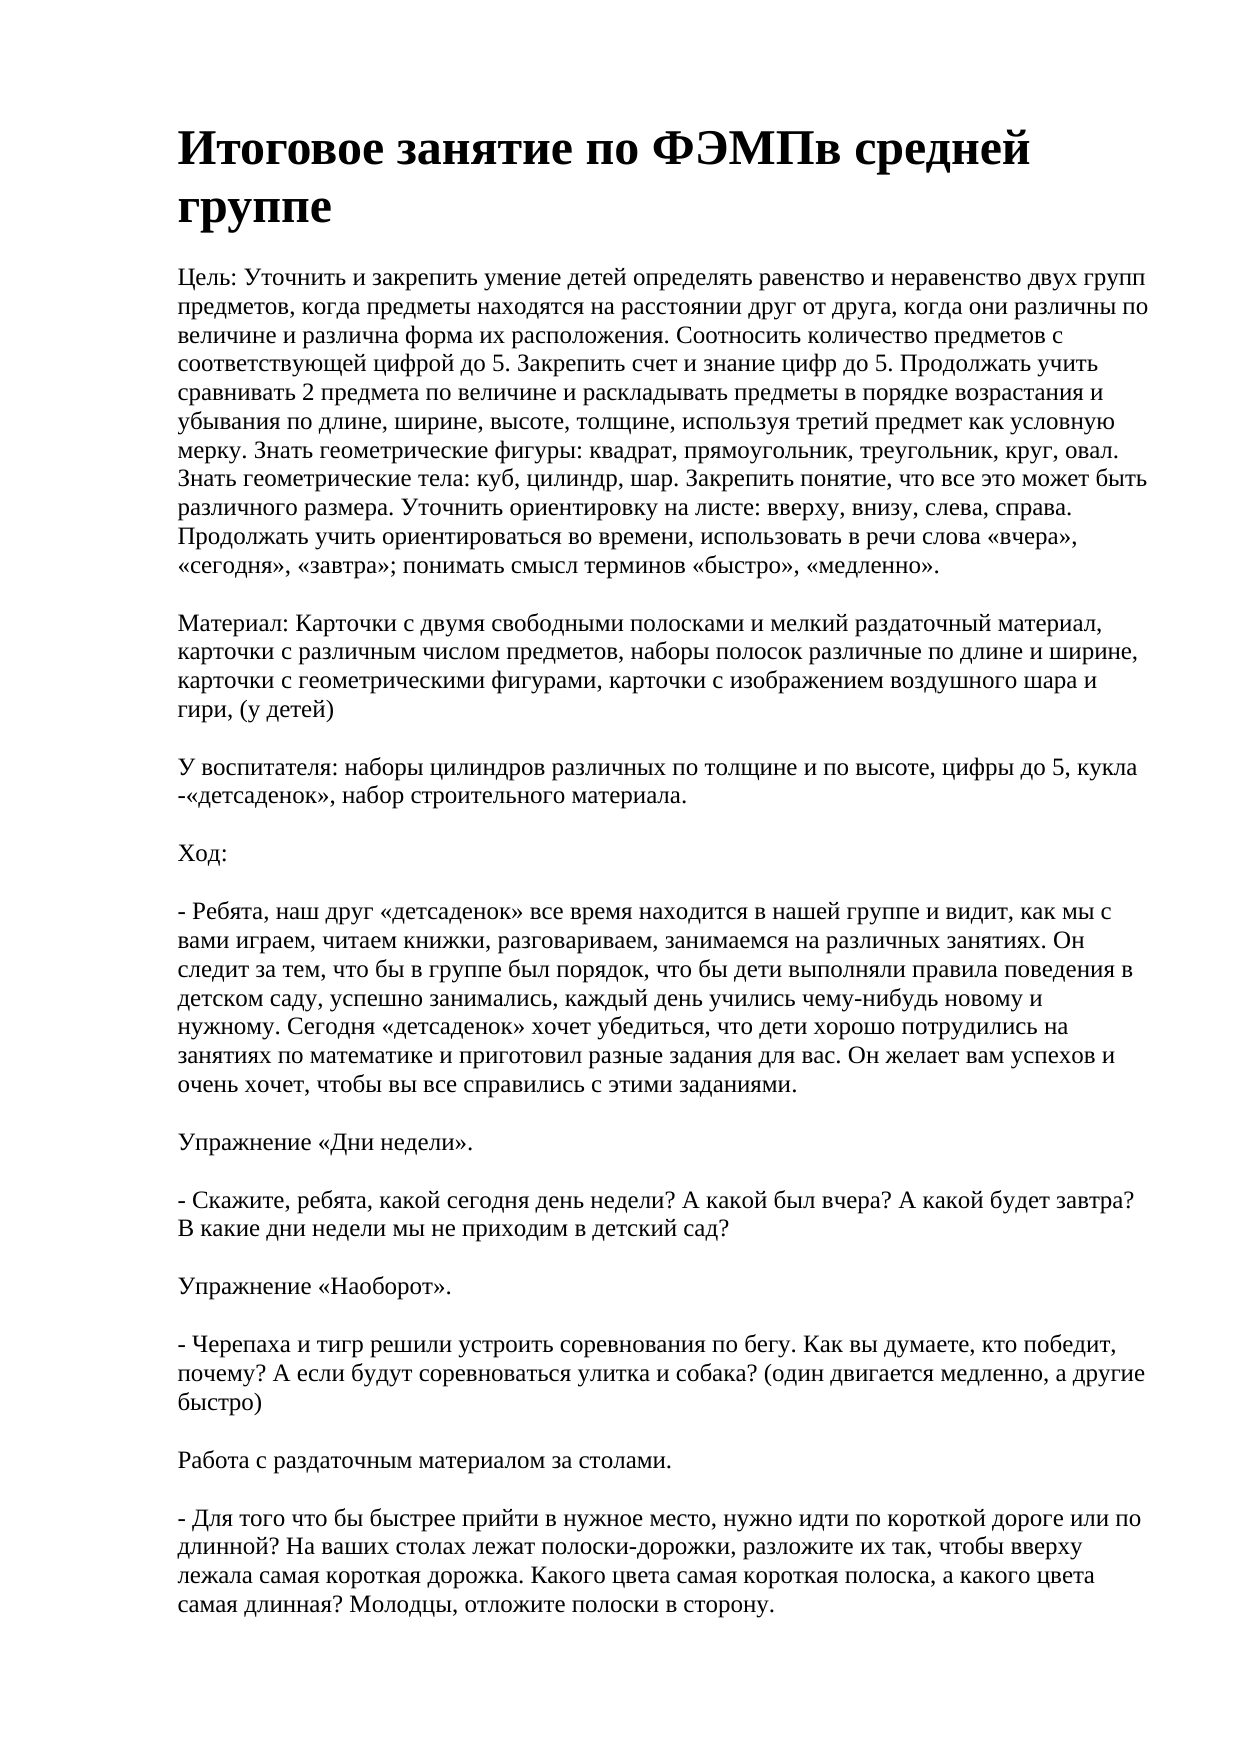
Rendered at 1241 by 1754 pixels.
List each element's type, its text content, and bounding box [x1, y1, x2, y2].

text - Скажите, ребята, какой сегодня день недели? А какой был вчера? А какой будет завтра? В какие дни недели мы не приходим в детский сад? [177, 1185, 1152, 1242]
text - Черепаха и тигр решили устроить соревнования по бегу. Как вы думаете, кто победит, почему? А если будут соревноваться улитка и собака? (один двигается медленно, а другие быстро) [177, 1329, 1152, 1416]
text Материал: Карточки с двумя свободными полосками и мелкий раздаточный материал, карточки с различным числом предметов, наборы полосок различные по длине и ширине, карточки с геометрическими фигурами, карточки с изображением воздушного шара и гири, (у детей) [177, 608, 1152, 723]
text Упражнение «Дни недели». [177, 1127, 1152, 1156]
text Работа с раздаточным материалом за столами. [177, 1445, 1152, 1473]
text У воспитателя: наборы цилиндров различных по толщине и по высоте, цифры до 5, кукла -«детсаденок», набор строительного материала. [177, 752, 1152, 809]
text Ход: [177, 838, 1152, 867]
text Упражнение «Наоборот». [177, 1271, 1152, 1300]
text - Для того что бы быстрее прийти в нужное место, нужно идти по короткой дороге или по длинной? На ваших столах лежат полоски-дорожки, разложите их так, чтобы вверху лежала самая короткая дорожка. Какого цвета самая короткая полоска, а какого цвета самая длинная? Молодцы, отложите полоски в сторону. [177, 1503, 1152, 1618]
text - Ребята, наш друг «детсаденок» все время находится в нашей группе и видит, как мы с вами играем, читаем книжки, разговариваем, занимаемся на различных занятиях. Он следит за тем, что бы в группе был порядок, что бы дети выполняли правила поведения в детском саду, успешно занимались, каждый день учились чему-нибудь новому и нужному. Сегодня «детсаденок» хочет убедиться, что дети хорошо потрудились на занятиях по математике и приготовил разные задания для вас. Он желает вам успехов и очень хочет, чтобы вы все справились с этими заданиями. [177, 896, 1152, 1098]
text Цель: Уточнить и закрепить умение детей определять равенство и неравенство двух групп предметов, когда предметы находятся на расстоянии друг от друга, когда они различны по величине и различна форма их расположения. Соотносить количество предметов с соответствующей цифрой до 5. Закрепить счет и знание цифр до 5. Продолжать учить сравнивать 2 предмета по величине и раскладывать предметы в порядке возрастания и убывания по длине, ширине, высоте, толщине, используя третий предмет как условную мерку. Знать геометрические фигуры: квадрат, прямоугольник, треугольник, круг, овал. Знать геометрические тела: куб, цилиндр, шар. Закрепить понятие, что все это может быть различного размера. Уточнить ориентировку на листе: вверху, внизу, слева, справа. Продолжать учить ориентироваться во времени, использовать в речи слова «вчера», «сегодня», «завтра»; понимать смысл терминов «быстро», «медленно». [177, 262, 1152, 578]
text Итоговое занятие по ФЭМПв средней группе [177, 118, 1152, 233]
